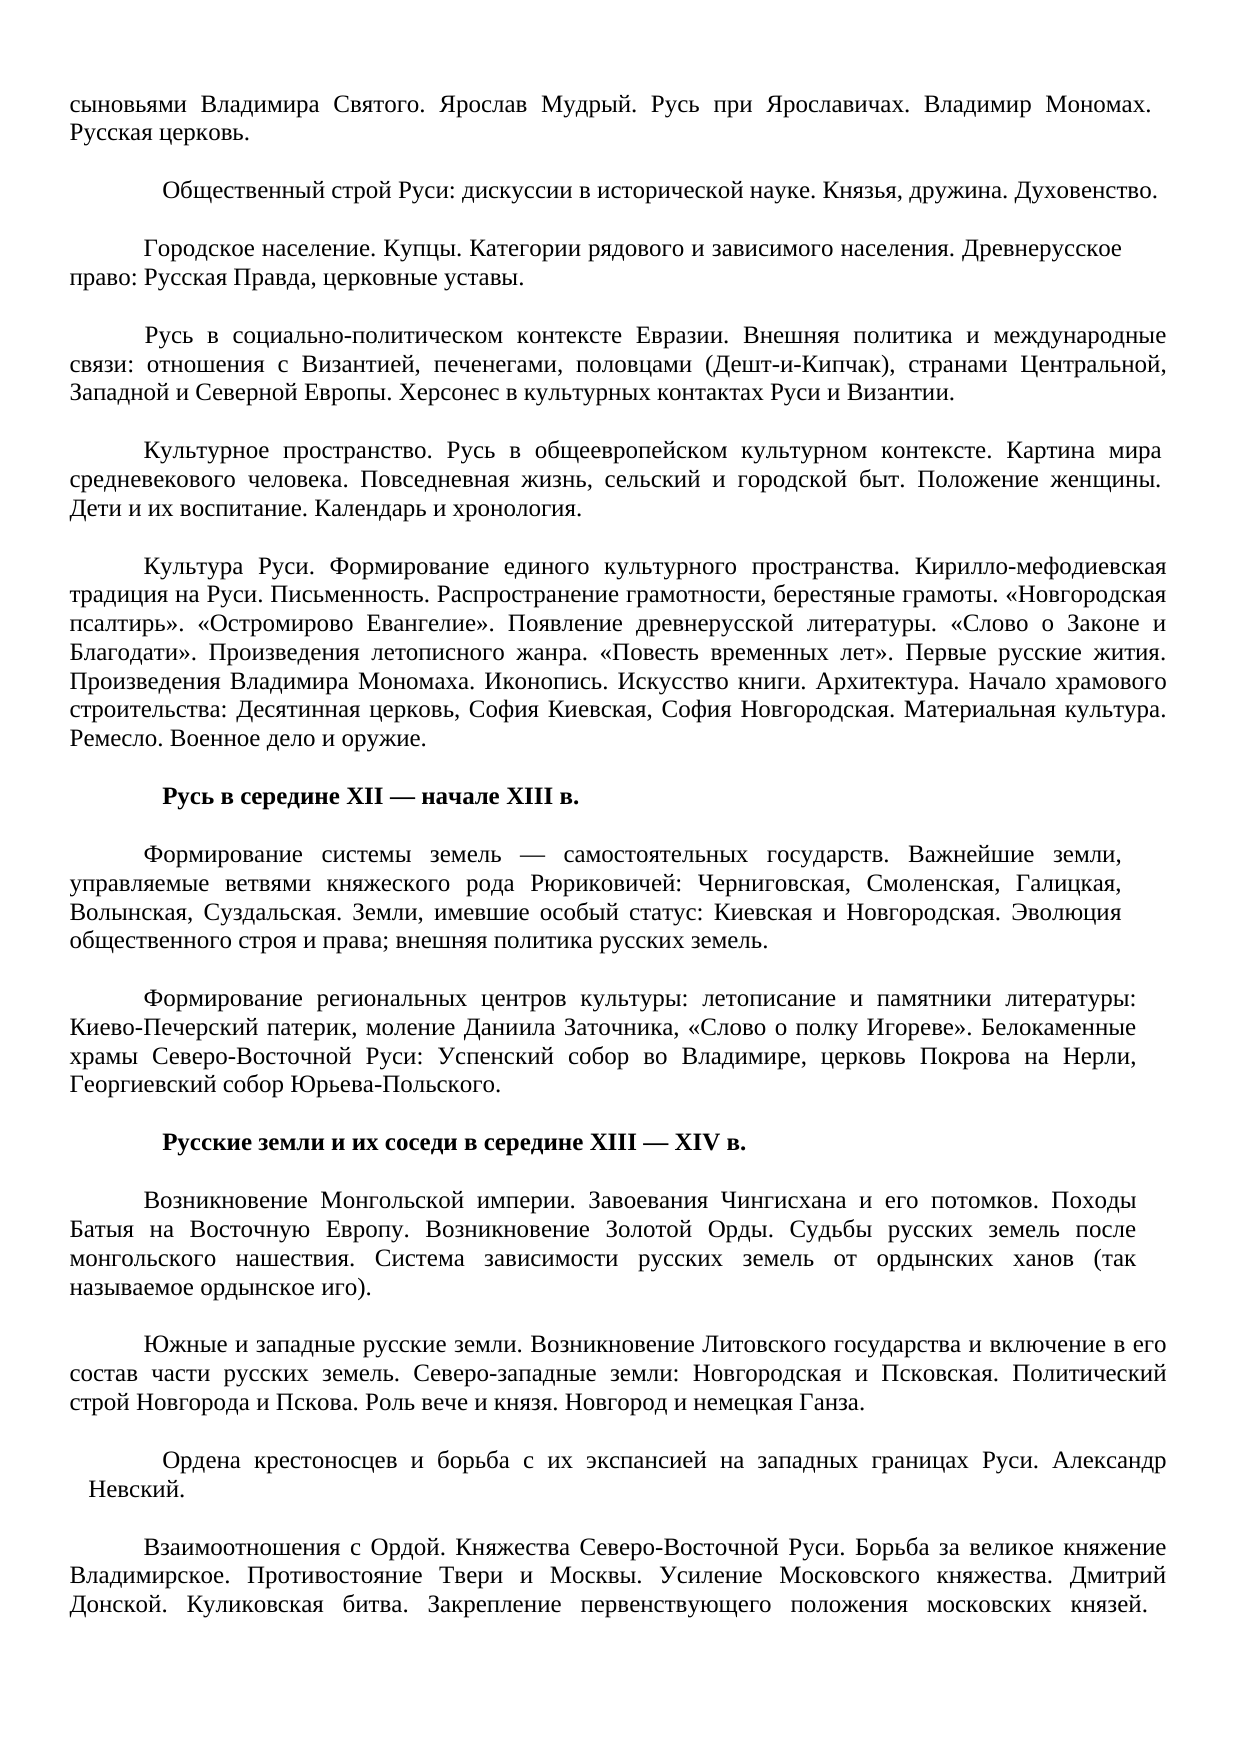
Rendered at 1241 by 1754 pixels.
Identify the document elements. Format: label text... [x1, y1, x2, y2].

text Общественный строй Руси: дискуссии в исторической науке. Князья, дружина. Духовенство. [88, 175, 1168, 204]
text Русь в социально-политическом контексте Евразии. Внешняя политика и международные связи: отношения с Византией, печенегами, половцами (Дешт-и-Кипчак), странами Центральной, Западной и Северной Европы. Херсонес в культурных контактах Руси и Византии. [69, 320, 1168, 406]
text Южные и западные русские земли. Возникновение Литовского государства и включение в его состав части русских земель. Северо-западные земли: Новгородская и Псковская. Политический строй Новгорода и Пскова. Роль вече и князя. Новгород и немецкая Ганза. [69, 1329, 1168, 1416]
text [69, 1532, 1168, 1618]
text Формирование региональных центров культуры: летописание и памятники литературы: Киево-Печерский патерик, моление Даниила Заточника, «Слово о полку Игореве». Белокаменные храмы Северо-Восточной Руси: Успенский собор во Владимире, церковь Покрова на Нерли, Георгиевский собор Юрьева-Польского. [69, 983, 1138, 1098]
text Русские земли и их соседи в середине XIII — XIV в. [88, 1127, 1168, 1156]
text Русь в середине XII — начале XIII в. [88, 781, 1168, 810]
text Культурное пространство. Русь в общеевропейском культурном контексте. Картина мира средневекового человека. Повседневная жизнь, сельский и городской быт. Положение женщины. Дети и их воспитание. Календарь и хронология. [69, 435, 1163, 522]
text Формирование системы земель — самостоятельных государств. Важнейшие земли, управляемые ветвями княжеского рода Рюриковичей: Черниговская, Смоленская, Галицкая, Волынская, Суздальская. Земли, имевшие особый статус: Киевская и Новгородская. Эволюция общественного строя и права; внешняя политика русских земель. [69, 839, 1123, 954]
text Культура Руси. Формирование единого культурного пространства. Кирилло-мефодиевская традиция на Руси. Письменность. Распространение грамотности, берестяные грамоты. «Новгородская псалтирь». «Остромирово Евангелие». Появление древнерусской литературы. «Слово о Законе и Благодати». Произведения летописного жанра. «Повесть временных лет». Первые русские жития. Произведения Владимира Мономаха. Иконопись. Искусство книги. Архитектура. Начало храмового строительства: Десятинная церковь, София Киевская, София Новгородская. Материальная культура. Ремесло. Военное дело и оружие. [69, 551, 1168, 752]
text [69, 89, 1153, 146]
text Ордена крестоносцев и борьба с их экспансией на западных границах Руси. Александр Невский. [88, 1445, 1168, 1502]
text Городское население. Купцы. Категории рядового и зависимого населения. Древнерусское право: Русская Правда, церковные уставы. [69, 233, 1123, 291]
text Возникновение Монгольской империи. Завоевания Чингисхана и его потомков. Походы Батыя на Восточную Европу. Возникновение Золотой Орды. Судьбы русских земель после монгольского нашествия. Система зависимости русских земель от ордынских ханов (так называемое ордынское иго). [69, 1185, 1138, 1300]
